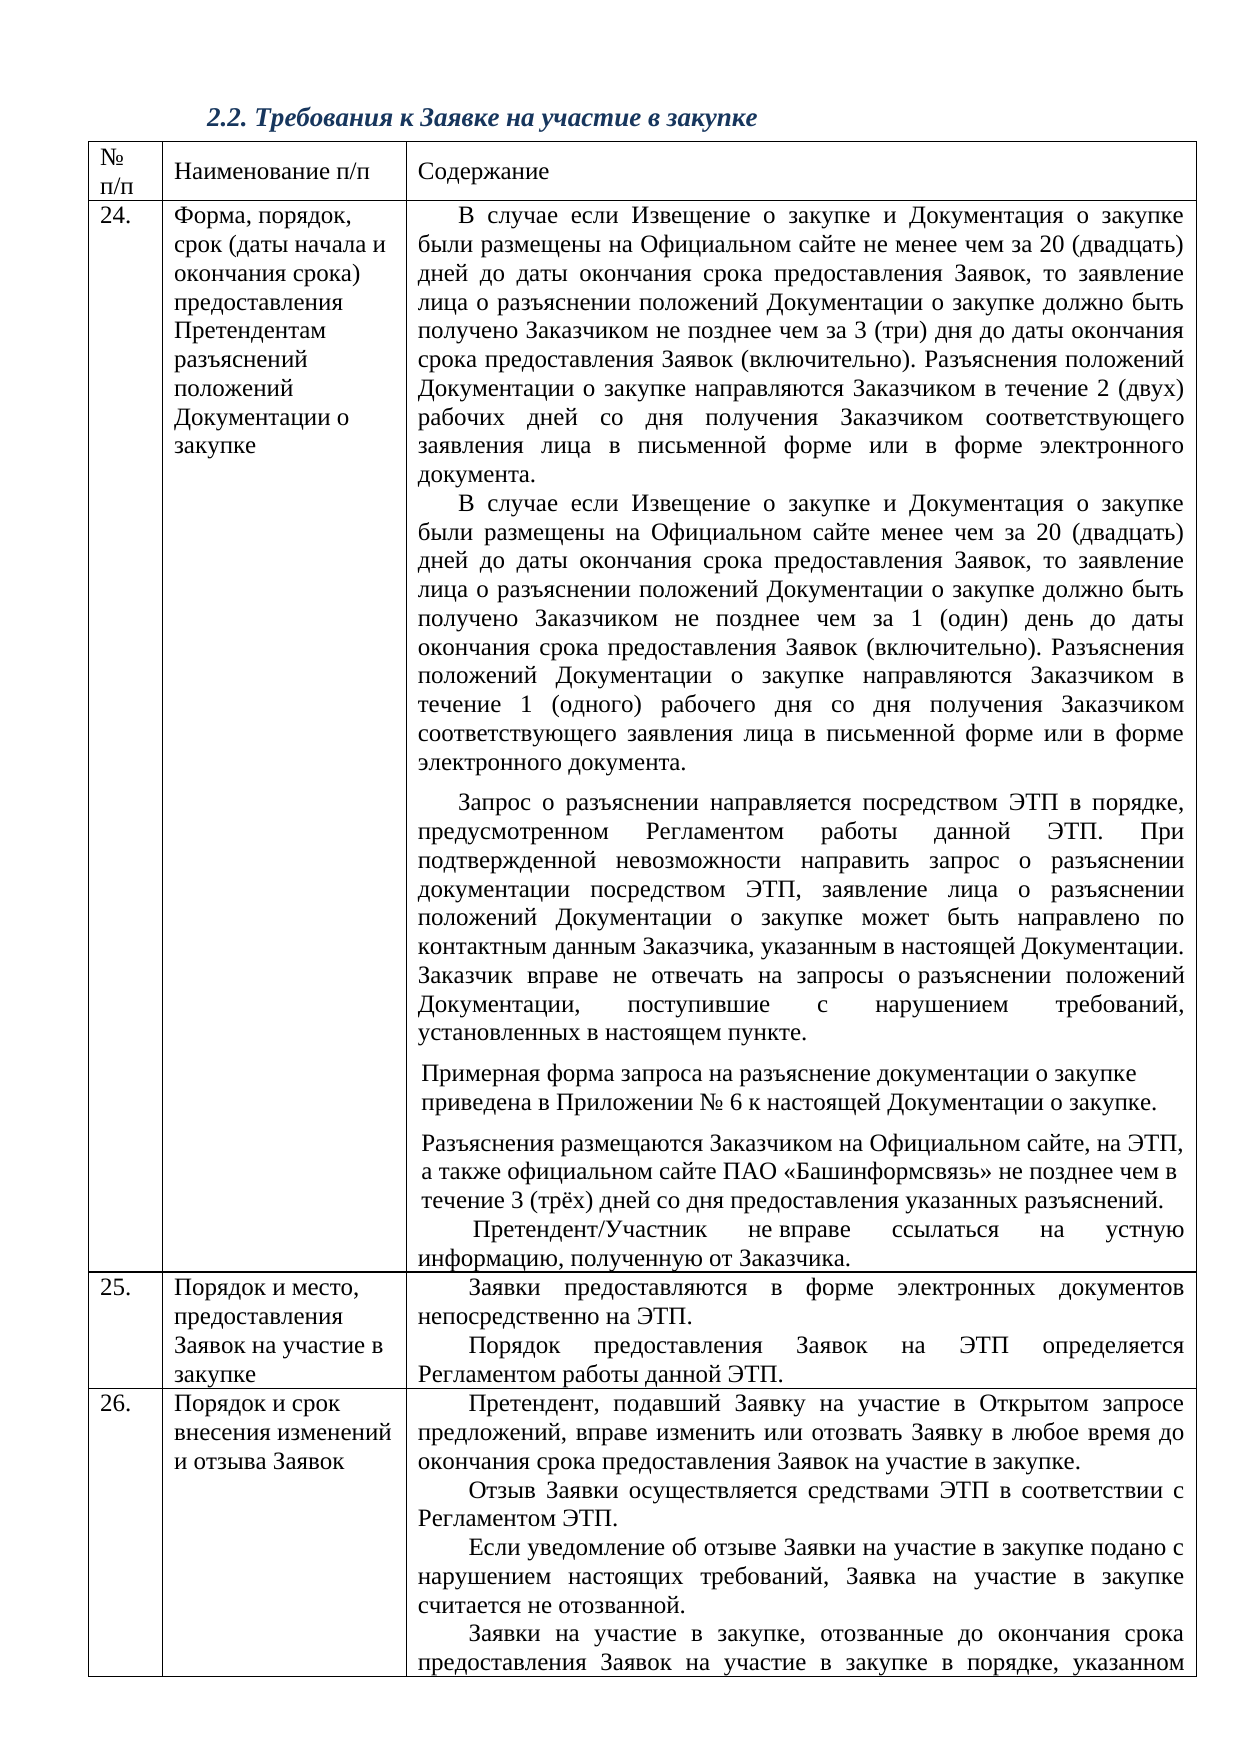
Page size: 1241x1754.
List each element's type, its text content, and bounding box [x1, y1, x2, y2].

table_cell [89, 1389, 162, 1676]
table_header Содержание [407, 142, 1196, 199]
table_header Наименование п/п [163, 142, 406, 199]
table_cell Форма, порядок, срок (даты начала и окончания срока) предоставления Претендентам разъяснений положений Документации о закупке [163, 201, 406, 1271]
subtitle 2.2. Требования к Заявке на участие в закупке [207, 101, 1181, 132]
table_cell [89, 1273, 162, 1387]
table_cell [163, 1389, 406, 1676]
table_header № п/п [89, 142, 162, 199]
table_cell Порядок и место, предоставления Заявок на участие в закупке [163, 1273, 406, 1387]
table_cell В случае если Извещение о закупке и Документация о закупке были размещены на Официальном сайте не менее чем за 20 (двадцать) дней до даты окончания срока предоставления Заявок, то заявление лица о разъяснении положений Документации о закупке должно быть получено Заказчиком не позднее чем за 3 (три) дня до даты окончания срока предоставления Заявок (включительно). Разъяснения положений Документации о закупке направляются Заказчиком в течение 2 (двух) рабочих дней со дня получения Заказчиком соответствующего заявления лица в письменной форме или в форме электронного документа. В случае если Извещение о закупке и Документация о закупке были размещены на Официальном сайте менее чем за 20 (двадцать) дней до даты окончания срока предоставления Заявок, то заявление лица о разъяснении положений Документации о закупке должно быть получено Заказчиком не позднее чем за 1 (один) день до даты окончания срока предоставления Заявок (включительно). Разъяснения положений Документации о закупке направляются Заказчиком в течение 1 (одного) рабочего дня со дня получения Заказчиком соответствующего заявления лица в письменной форме или в форме электронного документа. Запрос о разъяснении направляется посредством ЭТП в порядке, предусмотренном Регламентом работы данной ЭТП. При подтвержденной невозможности направить запрос о разъяснении документации посредством ЭТП, заявление лица о разъяснении положений Документации о закупке может быть направлено по контактным данным Заказчика, указанным в настоящей Документации. Заказчик вправе не отвечать на запросы о разъяснении положений Документации, поступившие с нарушением требований, установленных в настоящем пункте. Примерная форма запроса на разъяснение документации о закупке приведена в Приложении № 6 к настоящей Документации о закупке. Разъяснения размещаются Заказчиком на Официальном сайте, на ЭТП, а также официальном сайте ПАО «Башинформсвязь» не позднее чем в течение 3 (трёх) дней со дня предоставления указанных разъяснений. Претендент/Участник не вправе ссылаться на устную информацию, полученную от Заказчика. [407, 201, 1196, 1271]
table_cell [407, 1389, 1196, 1676]
table_cell [89, 201, 162, 1271]
table_cell Заявки предоставляются в форме электронных документов непосредственно на ЭТП. Порядок предоставления Заявок на ЭТП определяется Регламентом работы данной ЭТП. [407, 1273, 1196, 1387]
